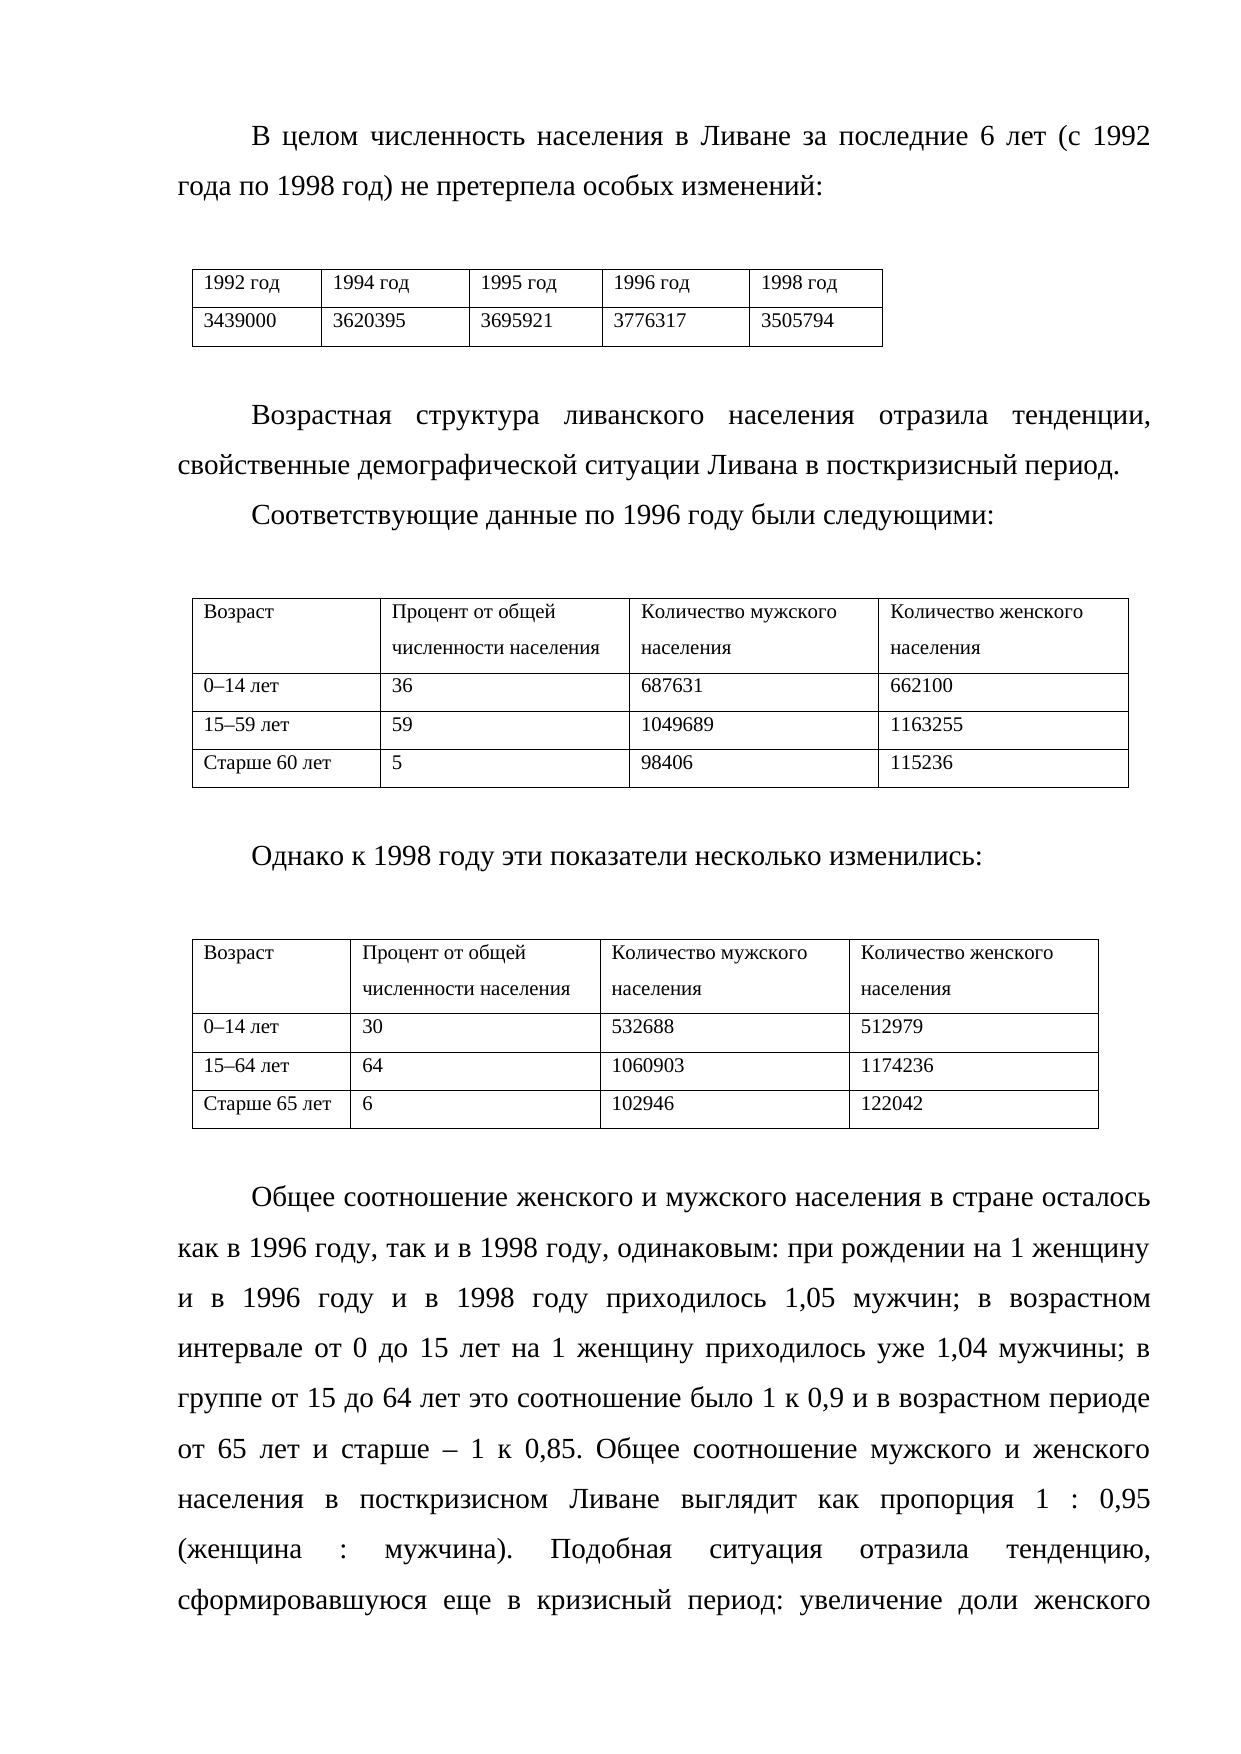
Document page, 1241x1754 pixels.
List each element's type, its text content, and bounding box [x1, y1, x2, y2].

table_header 1996 год [603, 270, 749, 307]
table_cell 662100 [879, 674, 1128, 711]
table_cell 1174236 [850, 1053, 1098, 1090]
table_header 1994 год [322, 270, 469, 307]
table_cell 122042 [850, 1091, 1098, 1128]
table_header Количество мужского населения [601, 940, 849, 1013]
table_cell 3620395 [322, 308, 469, 346]
text Однако к 1998 году эти показатели несколько изменились: [177, 838, 1152, 872]
table_cell 30 [351, 1014, 600, 1052]
table_header Возраст [193, 940, 350, 1013]
table_cell 0–14 лет [193, 1014, 350, 1052]
table_header 1998 год [750, 270, 882, 307]
table_header 1992 год [193, 270, 321, 307]
table_cell 1060903 [601, 1053, 849, 1090]
text В целом численность населения в Ливане за последние 6 лет (с 1992 года по 1998 год) не претерпела особых изменений: [177, 118, 1152, 202]
table_cell 3505794 [750, 308, 882, 346]
table_cell 59 [381, 712, 629, 749]
table_header Количество женского населения [879, 599, 1128, 672]
table_cell 3776317 [603, 308, 749, 346]
table_header Количество мужского населения [630, 599, 878, 672]
table_cell 6 [351, 1091, 600, 1128]
table_cell 102946 [601, 1091, 849, 1128]
table_cell Старше 60 лет [193, 750, 380, 787]
table_cell 3695921 [470, 308, 602, 346]
table_cell 98406 [630, 750, 878, 787]
table_cell 532688 [601, 1014, 849, 1052]
table_cell 5 [381, 750, 629, 787]
table_cell 0–14 лет [193, 674, 380, 711]
table_cell 36 [381, 674, 629, 711]
table_cell 115236 [879, 750, 1128, 787]
table_cell 512979 [850, 1014, 1098, 1052]
text Соответствующие данные по 1996 году были следующими: [177, 497, 1152, 531]
table_cell 687631 [630, 674, 878, 711]
table_cell 3439000 [193, 308, 321, 346]
table_cell Старше 65 лет [193, 1091, 350, 1128]
table_cell 15–64 лет [193, 1053, 350, 1090]
text Возрастная структура ливанского населения отразила тенденции, свойственные демографической ситуации Ливана в посткризисный период. [177, 397, 1152, 481]
table_header Возраст [193, 599, 380, 672]
table_cell 64 [351, 1053, 600, 1090]
table_cell 1163255 [879, 712, 1128, 749]
table_cell 1049689 [630, 712, 878, 749]
table_header Процент от общей численности населения [381, 599, 629, 672]
table_header Процент от общей численности населения [351, 940, 600, 1013]
table_header Количество женского населения [850, 940, 1098, 1013]
table_cell 15–59 лет [193, 712, 380, 749]
table_header 1995 год [470, 270, 602, 307]
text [177, 1179, 1152, 1615]
